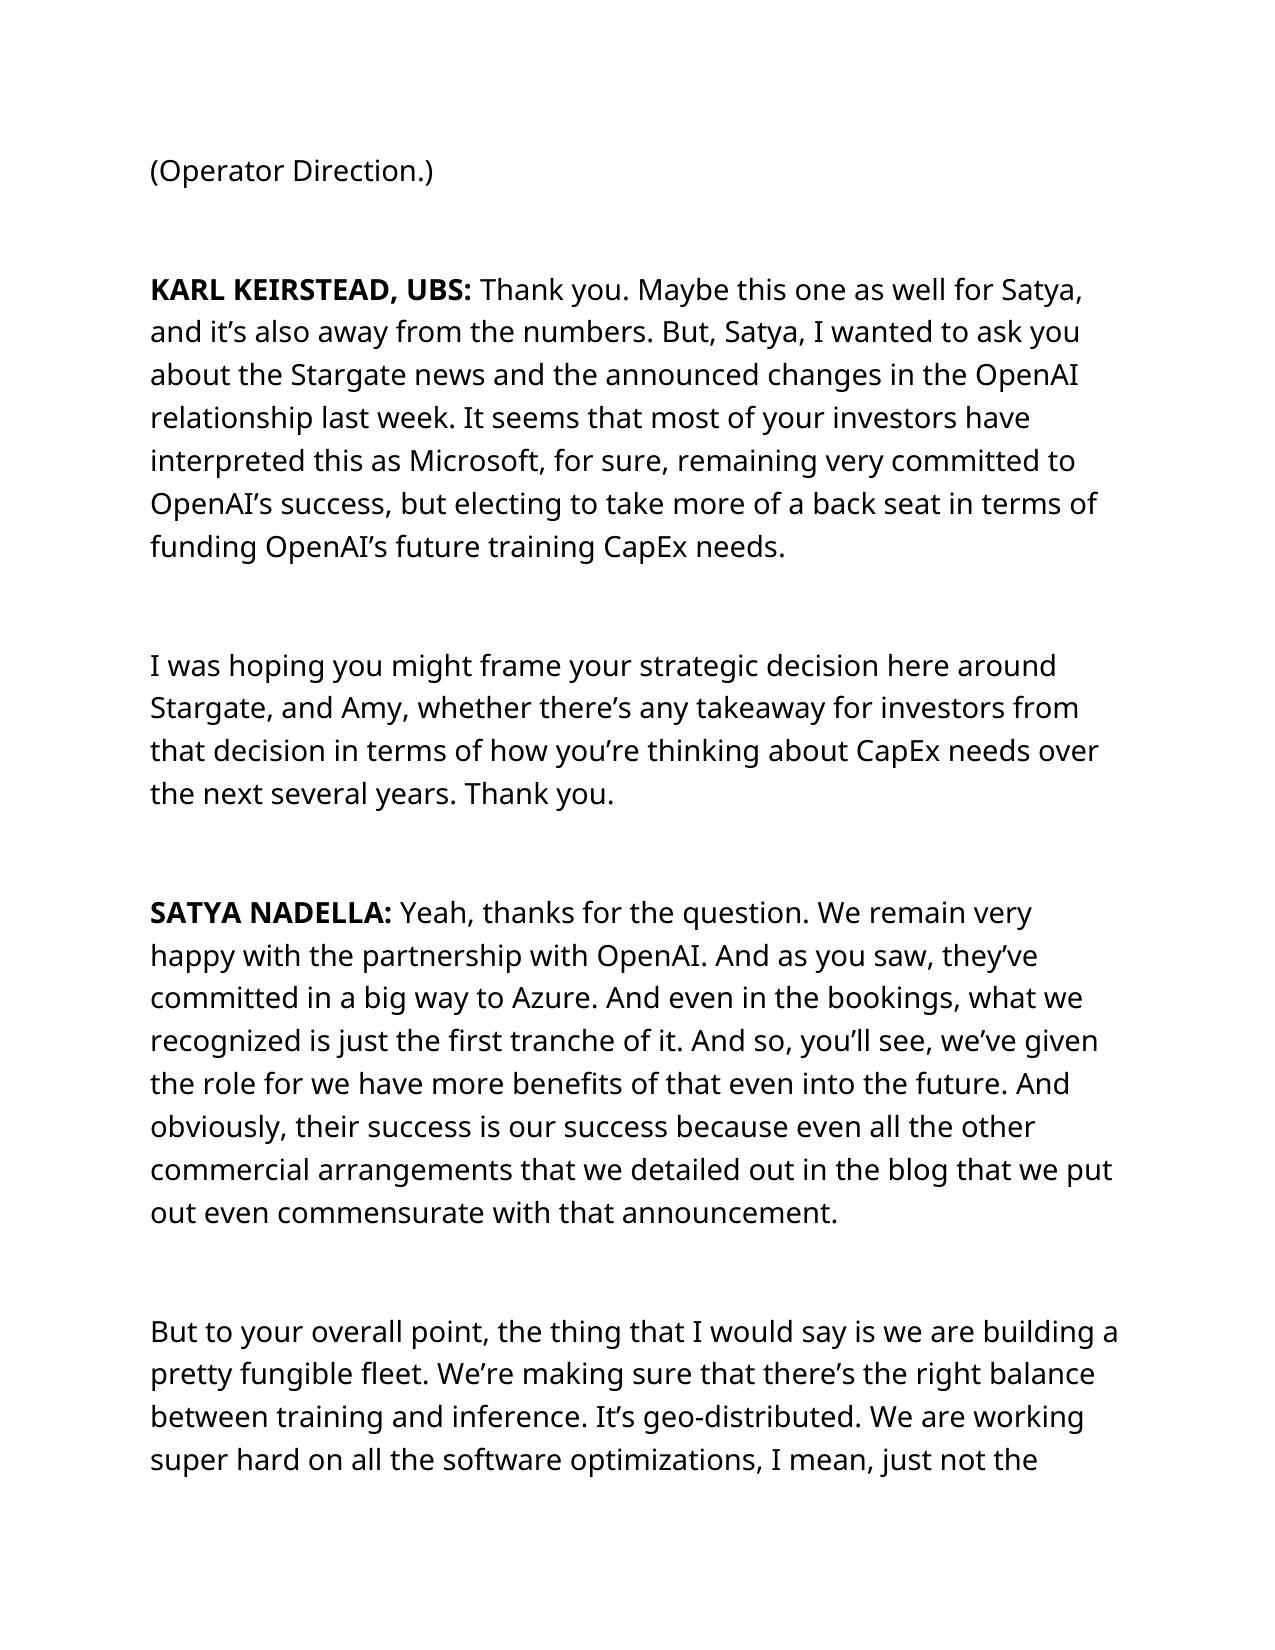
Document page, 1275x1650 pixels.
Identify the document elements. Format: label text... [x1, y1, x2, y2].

text SATYA NADELLA: Yeah, thanks for the question. We remain very happy with the partnership with OpenAI. And as you saw, they’ve committed in a big way to Azure. And even in the bookings, what we recognized is just the first tranche of it. And so, you’ll see, we’ve given the role for we have more benefits of that even into the future. And obviously, their success is our success because even all the other commercial arrangements that we detailed out in the blog that we put out even commensurate with that announcement. [150, 892, 1125, 1232]
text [150, 1311, 1125, 1479]
text I was hoping you might frame your strategic decision here around Stargate, and Amy, whether there’s any takeaway for investors from that decision in terms of how you’re thinking about CapEx needs over the next several years. Thank you. [150, 645, 1125, 813]
text (Operator Direction.) [150, 150, 1125, 190]
text KARL KEIRSTEAD, UBS: Thank you. Maybe this one as well for Satya, and it’s also away from the numbers. But, Satya, I wanted to ask you about the Stargate news and the announced changes in the OpenAI relationship last week. It seems that most of your investors have interpreted this as Microsoft, for sure, remaining very committed to OpenAI’s success, but electing to take more of a back seat in terms of funding OpenAI’s future training CapEx needs. [150, 269, 1125, 566]
